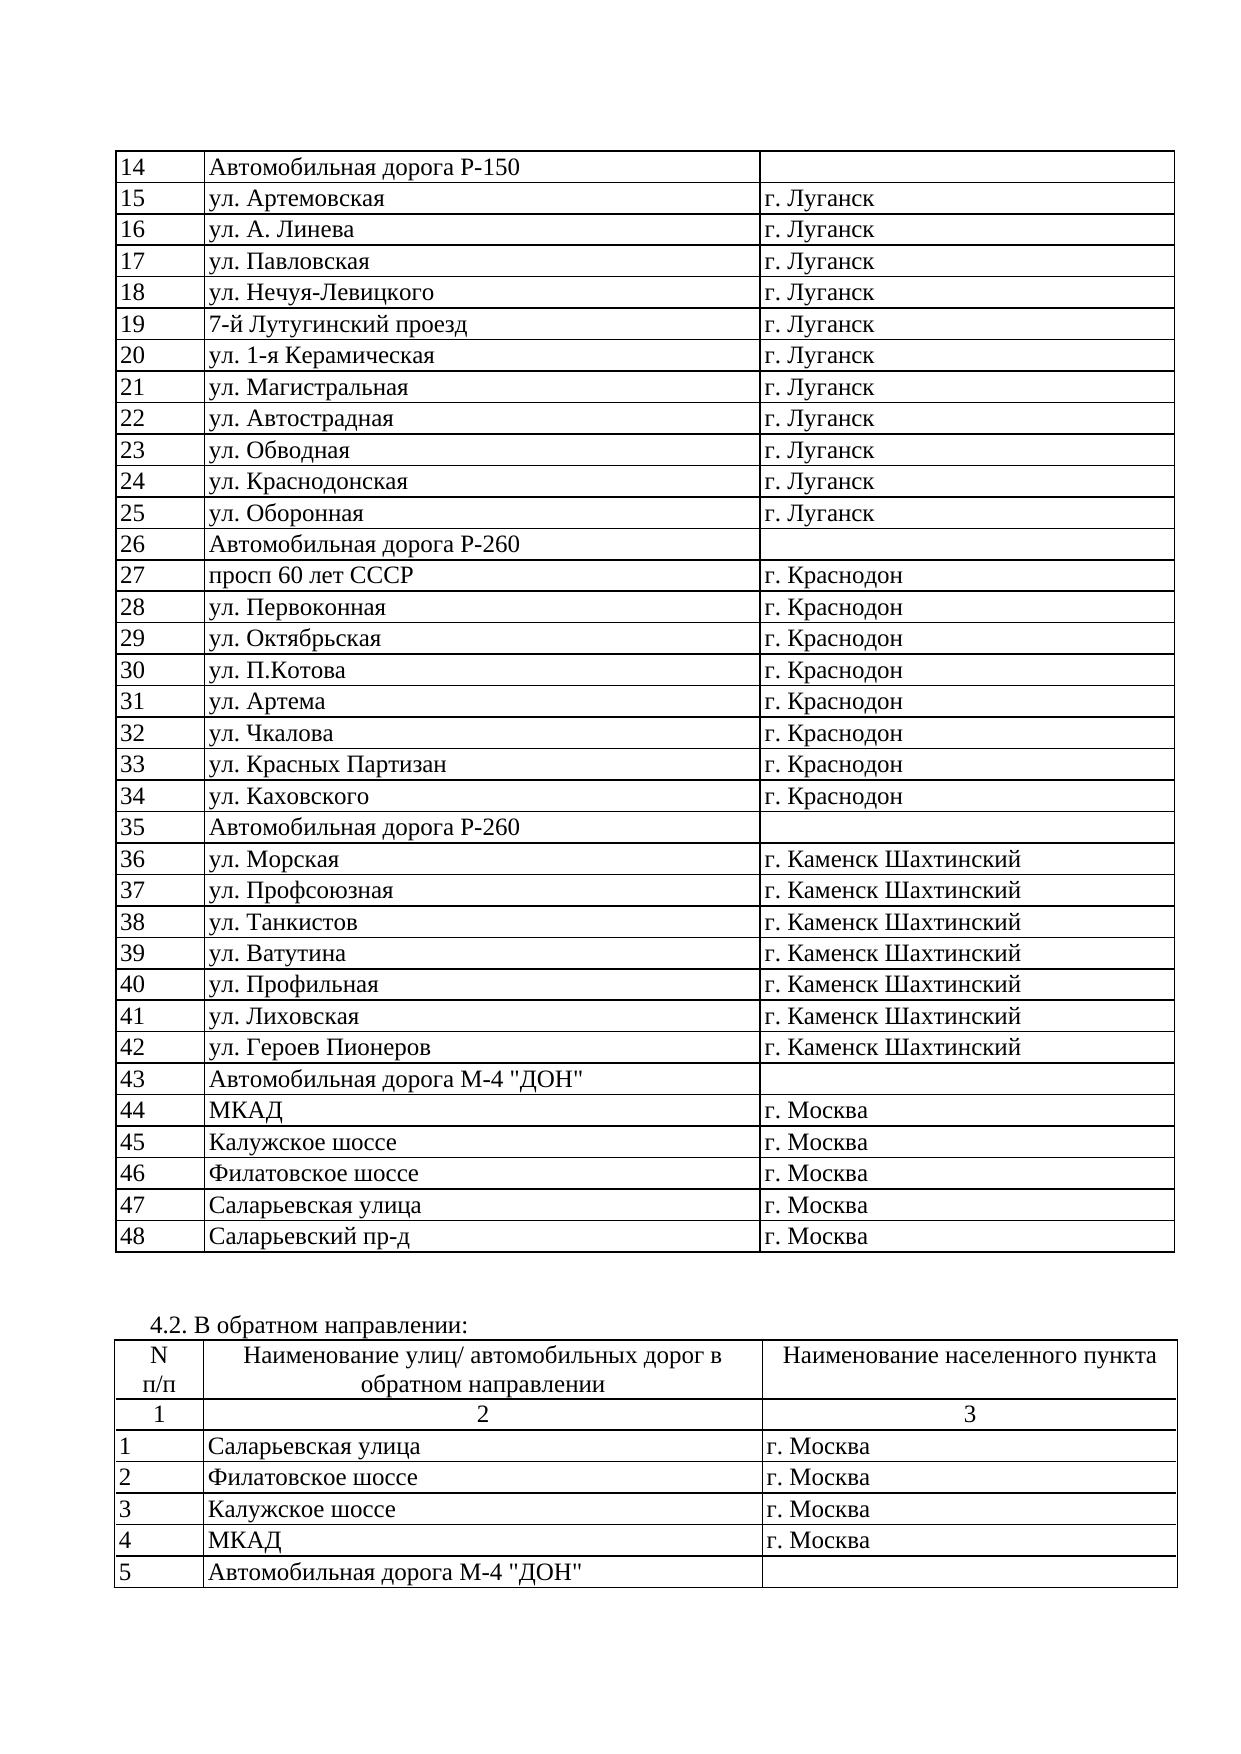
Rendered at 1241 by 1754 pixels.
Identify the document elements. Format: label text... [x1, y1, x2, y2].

table_cell г. Краснодон [761, 592, 1174, 622]
table_cell г. Луганск [761, 435, 1174, 464]
table_cell 35 [117, 812, 204, 842]
table_cell ул. А. Линева [205, 215, 759, 244]
table_cell Автомобильная дорога М-4 "ДОН" [204, 1557, 762, 1587]
table_cell ул. П.Котова [205, 655, 759, 685]
table_cell 36 [117, 844, 204, 873]
table_cell ул. Нечуя-Левицкого [205, 277, 759, 307]
table_cell Автомобильная дорога Р-150 [205, 152, 759, 181]
table_cell г. Каменск Шахтинский [761, 970, 1174, 999]
table_cell 24 [117, 466, 204, 496]
table_cell МКАД [204, 1525, 762, 1555]
table_cell г. Москва [763, 1461, 1177, 1492]
table_cell г. Луганск [761, 215, 1174, 244]
table_cell г. Краснодон [761, 623, 1174, 653]
table_cell Филатовское шоссе [205, 1158, 759, 1188]
table_cell ул. Автострадная [205, 403, 759, 433]
table_cell г. Каменск Шахтинский [761, 875, 1174, 905]
table_cell 39 [117, 938, 204, 968]
table_cell 7-й Лутугинский проезд [205, 309, 759, 339]
table_cell ул. Ватутина [205, 938, 759, 968]
table_cell 32 [117, 718, 204, 748]
text 4.2. В обратном направлении: [150, 1310, 1090, 1339]
table_cell г. Луганск [761, 340, 1174, 370]
table_cell 48 [117, 1221, 204, 1251]
table_cell Автомобильная дорога М-4 "ДОН" [205, 1064, 759, 1094]
table_cell Саларьевская улица [205, 1190, 759, 1219]
table_cell 20 [117, 340, 204, 370]
table_cell г. Москва [761, 1127, 1174, 1157]
table_cell Калужское шоссе [204, 1494, 762, 1524]
table_cell Автомобильная дорога Р-260 [205, 529, 759, 559]
table_cell 29 [117, 623, 204, 653]
table_cell 2 [204, 1400, 762, 1429]
table_cell ул. Октябрьская [205, 623, 759, 653]
table_cell 1 [115, 1399, 203, 1429]
table_cell Саларьевская улица [204, 1431, 762, 1461]
table_cell г. Краснодон [761, 749, 1174, 779]
table_cell [761, 152, 1174, 181]
table_cell МКАД [205, 1095, 759, 1125]
table_cell г. Москва [761, 1095, 1174, 1125]
table_cell 5 [115, 1556, 203, 1587]
table_cell 34 [117, 781, 204, 811]
table_cell г. Луганск [761, 372, 1174, 402]
table_cell ул. Морская [205, 844, 759, 873]
table_cell г. Москва [763, 1524, 1177, 1555]
table_cell 16 [117, 215, 204, 244]
table_cell Калужское шоссе [205, 1127, 759, 1157]
table_cell Филатовское шоссе [204, 1462, 762, 1492]
table_cell г. Луганск [761, 309, 1174, 339]
table_cell 3 [115, 1493, 203, 1524]
table_cell г. Москва [761, 1221, 1174, 1251]
table_cell г. Луганск [761, 246, 1174, 276]
table_cell ул. Чкалова [205, 718, 759, 748]
table_cell г. Москва [763, 1492, 1177, 1524]
table_cell 42 [117, 1032, 204, 1062]
table_cell г. Краснодон [761, 781, 1174, 811]
table_header N п/п [115, 1341, 203, 1398]
table_cell ул. Лиховская [205, 1001, 759, 1031]
table_cell 19 [117, 309, 204, 339]
table_cell 31 [117, 686, 204, 716]
table_cell 15 [117, 183, 204, 213]
table_cell 38 [117, 907, 204, 936]
table_cell 40 [117, 970, 204, 999]
table_cell г. Каменск Шахтинский [761, 1001, 1174, 1031]
table_cell г. Краснодон [761, 655, 1174, 685]
table_cell ул. Героев Пионеров [205, 1032, 759, 1062]
table_cell 4 [115, 1525, 203, 1555]
table_cell ул. Красных Партизан [205, 749, 759, 779]
table_cell 2 [115, 1462, 203, 1492]
table_header Наименование населенного пункта [763, 1341, 1177, 1398]
table_cell г. Луганск [761, 403, 1174, 433]
table_cell 43 [117, 1064, 204, 1094]
table_cell [761, 812, 1174, 842]
table_cell 46 [117, 1158, 204, 1188]
table_cell ул. Танкистов [205, 907, 759, 936]
table_cell г. Москва [761, 1190, 1174, 1219]
table_cell ул. Павловская [205, 246, 759, 276]
table_cell 1 [115, 1430, 203, 1461]
table_cell 33 [117, 749, 204, 779]
table_cell г. Краснодон [761, 686, 1174, 716]
table_cell 27 [117, 561, 204, 590]
table_cell 26 [117, 529, 204, 559]
table_cell ул. Магистральная [205, 372, 759, 402]
table_cell ул. Артемовская [205, 183, 759, 213]
table_header Наименование улиц/ автомобильных дорог в обратном направлении [204, 1341, 762, 1398]
table_cell 21 [117, 372, 204, 402]
table_cell 28 [117, 592, 204, 622]
table_cell просп 60 лет СССР [205, 561, 759, 590]
table_cell 22 [117, 403, 204, 433]
table_cell 25 [117, 498, 204, 527]
table_cell 30 [117, 655, 204, 685]
table_cell 14 [117, 152, 204, 181]
table_cell 23 [117, 435, 204, 464]
table_cell 3 [763, 1398, 1177, 1429]
table_cell ул. Оборонная [205, 498, 759, 527]
table_cell 44 [117, 1095, 204, 1125]
table_cell Саларьевский пр-д [205, 1221, 759, 1251]
table_cell ул. Краснодонская [205, 466, 759, 496]
table_cell ул. Каховского [205, 781, 759, 811]
table_cell ул. Первоконная [205, 592, 759, 622]
table_cell г. Каменск Шахтинский [761, 907, 1174, 936]
table_cell [761, 1064, 1174, 1094]
table_cell ул. Артема [205, 686, 759, 716]
table_cell г. Каменск Шахтинский [761, 938, 1174, 968]
table_cell 37 [117, 875, 204, 905]
table_cell г. Каменск Шахтинский [761, 1032, 1174, 1062]
table_cell г. Луганск [761, 183, 1174, 213]
table_cell 41 [117, 1001, 204, 1031]
table_cell 47 [117, 1190, 204, 1219]
table_cell ул. Профильная [205, 970, 759, 999]
table_cell г. Луганск [761, 277, 1174, 307]
table_cell г. Луганск [761, 498, 1174, 527]
table_cell Автомобильная дорога Р-260 [205, 812, 759, 842]
table_cell ул. Профсоюзная [205, 875, 759, 905]
table_cell [761, 529, 1174, 559]
table_cell г. Краснодон [761, 561, 1174, 590]
table_cell г. Москва [761, 1158, 1174, 1188]
table_cell г. Каменск Шахтинский [761, 844, 1174, 873]
table_cell г. Москва [763, 1429, 1177, 1461]
table_cell ул. Обводная [205, 435, 759, 464]
table_cell 17 [117, 246, 204, 276]
table_cell 18 [117, 277, 204, 307]
table_cell [763, 1555, 1177, 1587]
table_cell ул. 1-я Керамическая [205, 340, 759, 370]
table_cell г. Луганск [761, 466, 1174, 496]
table_cell г. Краснодон [761, 718, 1174, 748]
table_cell 45 [117, 1127, 204, 1157]
